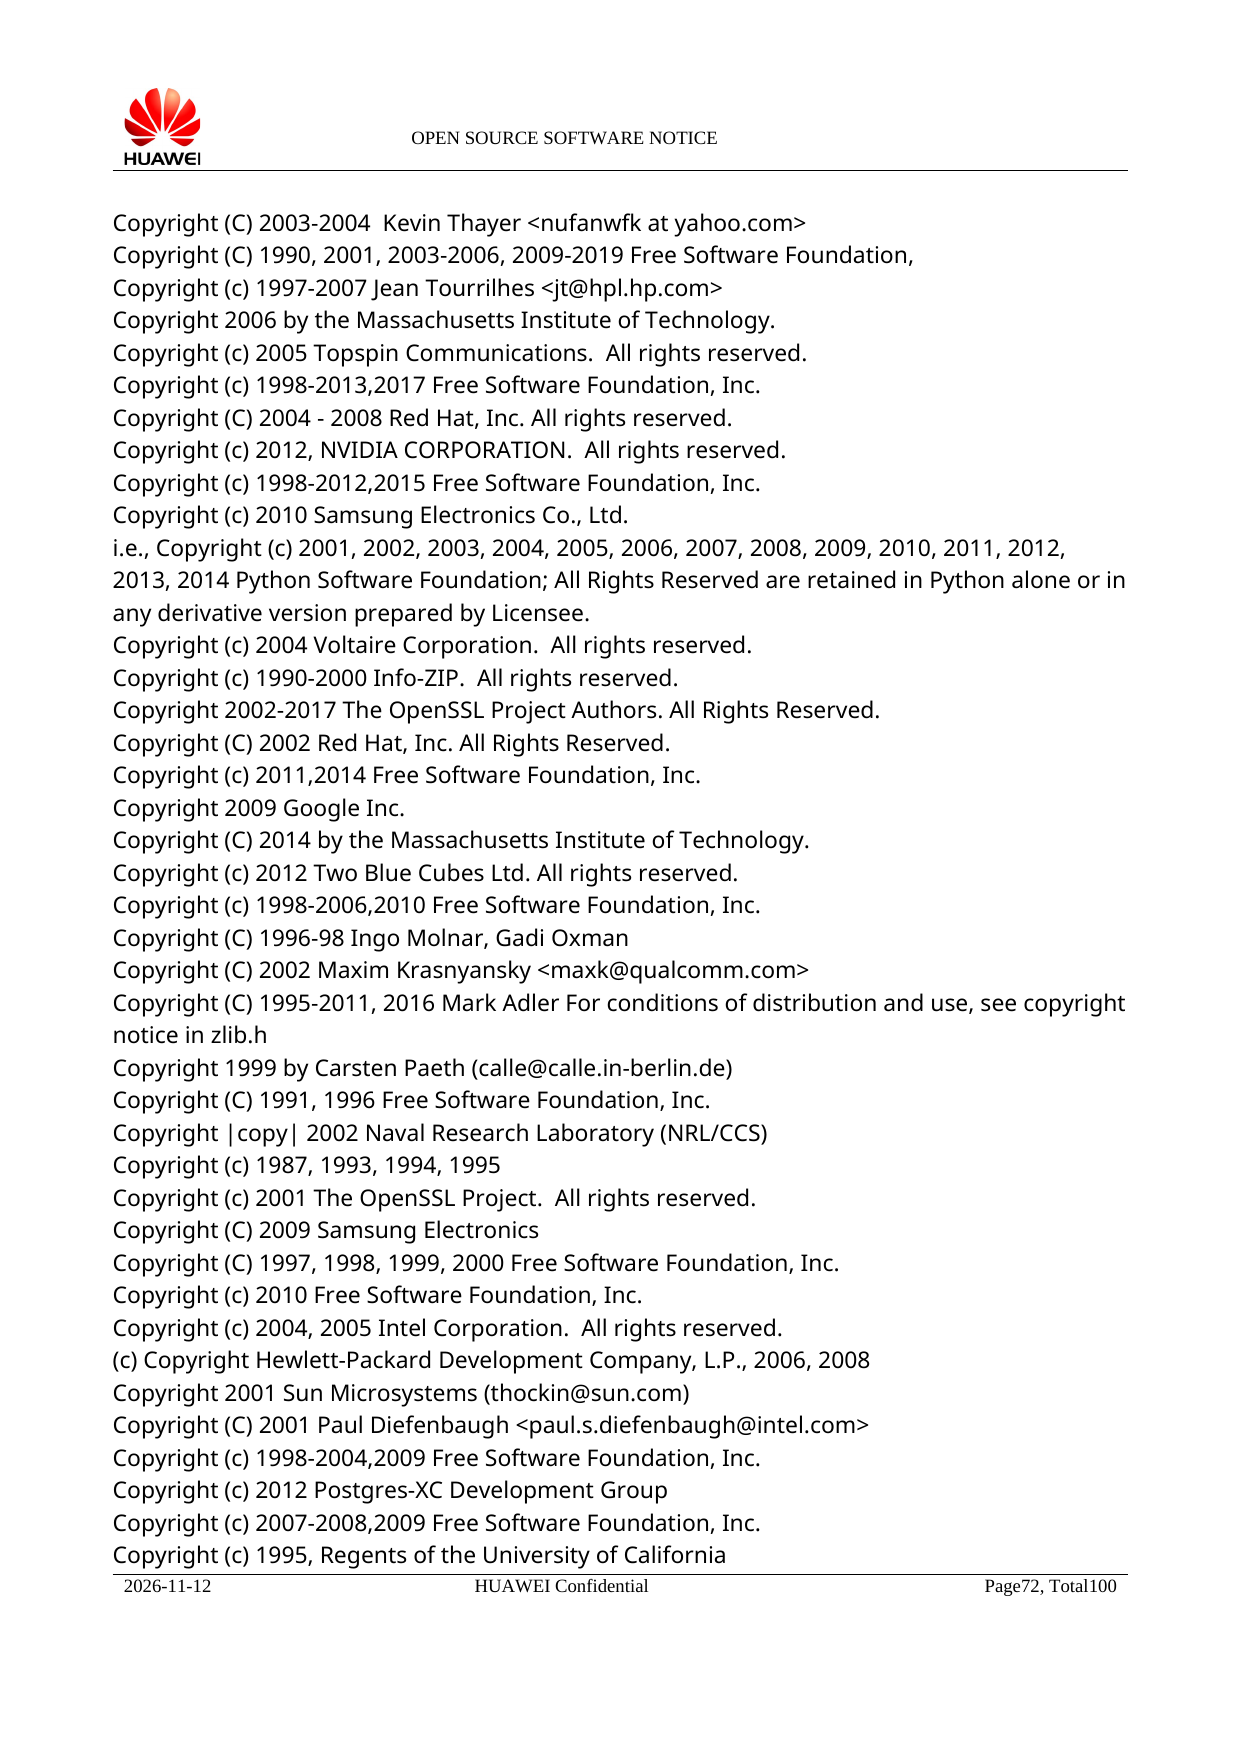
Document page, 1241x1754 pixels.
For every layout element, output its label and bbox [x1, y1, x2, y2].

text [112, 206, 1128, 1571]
picture [124, 88, 201, 165]
